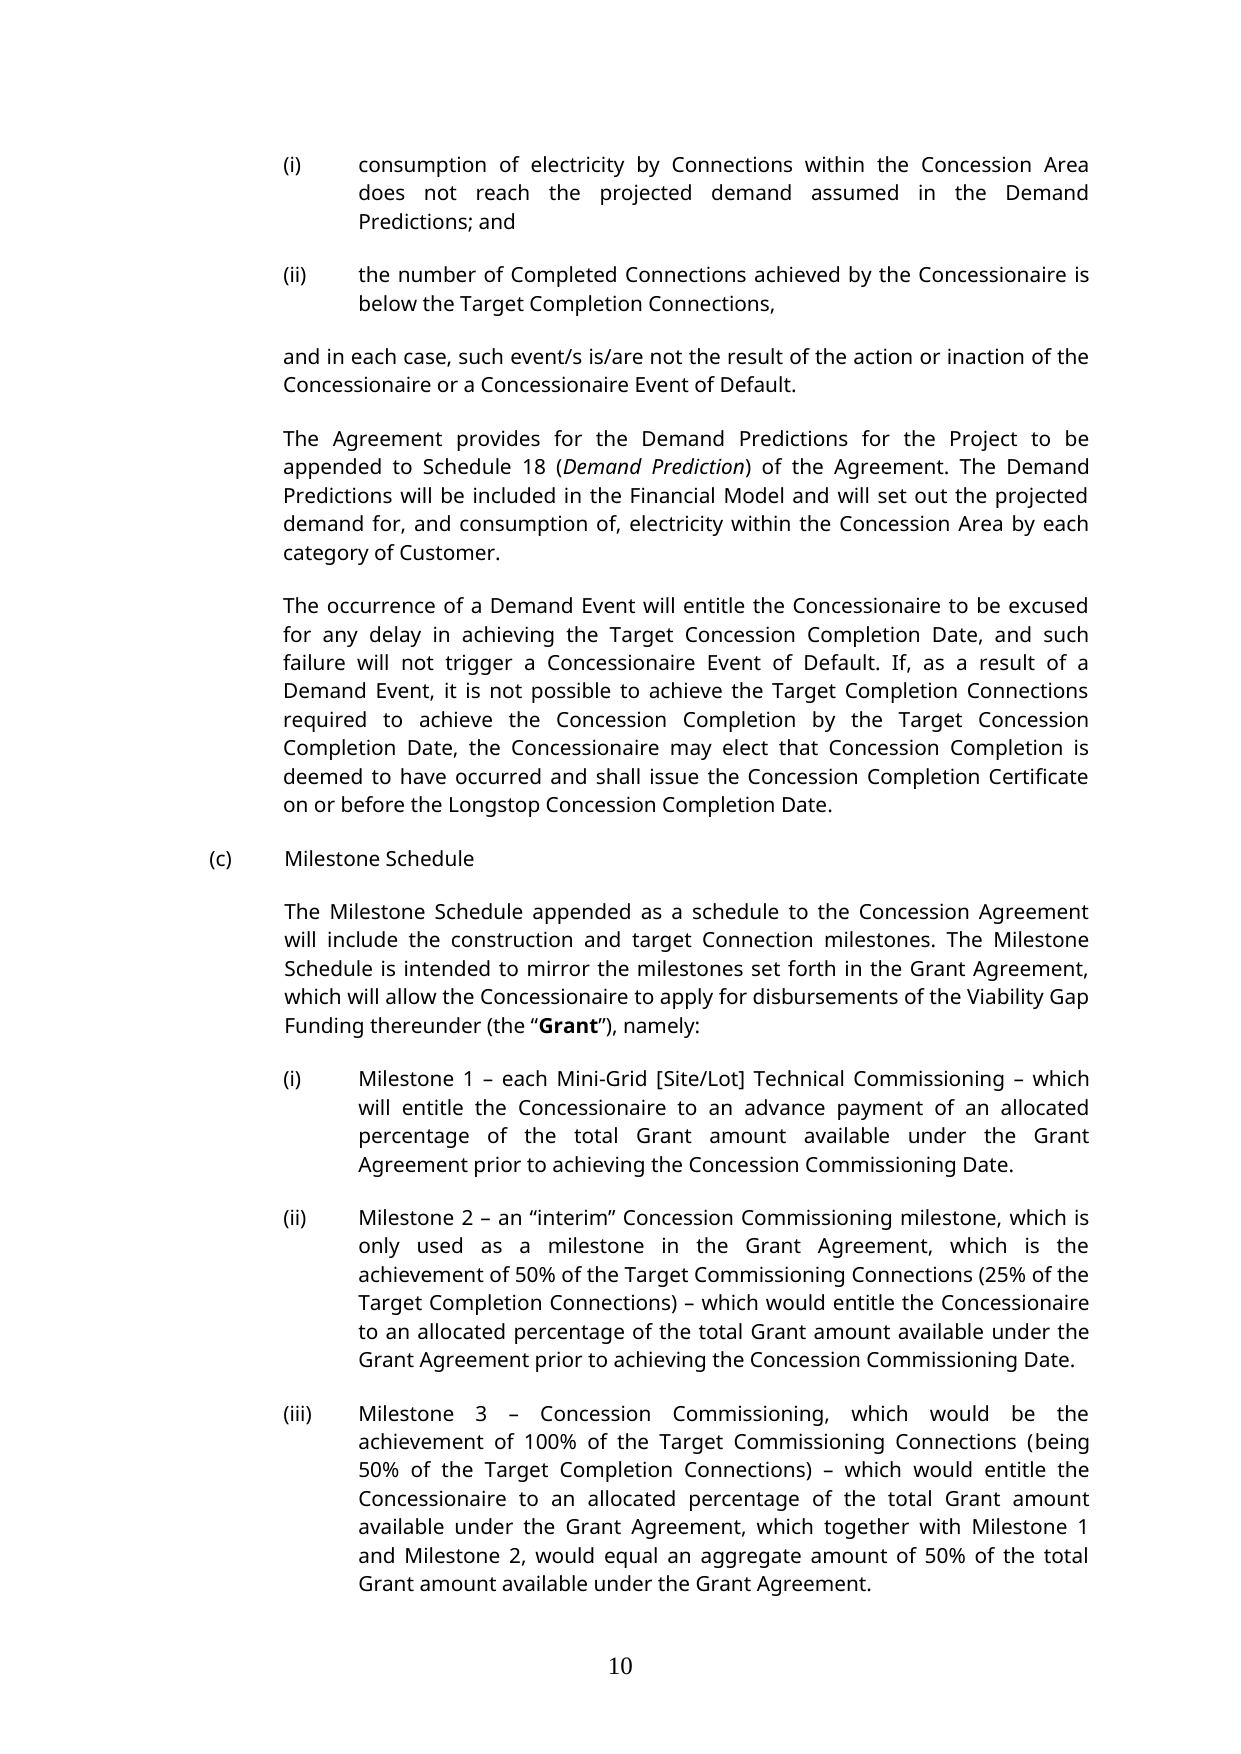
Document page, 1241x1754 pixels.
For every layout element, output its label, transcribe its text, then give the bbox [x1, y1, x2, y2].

subtitle consumption of electricity by Connections within the Concession Area does not reach the projected demand assumed in the Demand Predictions; and [283, 150, 1090, 235]
subtitle Milestone 1 – each Mini-Grid [Site/Lot] Technical Commissioning – which will entitle the Concessionaire to an advance payment of an allocated percentage of the total Grant amount available under the Grant Agreement prior to achieving the Concession Commissioning Date. [283, 1064, 1090, 1178]
list The occurrence of a Demand Event will entitle the Concessionaire to be excused for any delay in achieving the Target Concession Completion Date, and such failure will not trigger a Concessionaire Event of Default. If, as a result of a Demand Event, it is not possible to achieve the Target Completion Connections required to achieve the Concession Completion by the Target Concession Completion Date, the Concessionaire may elect that Concession Completion is deemed to have occurred and shall issue the Concession Completion Certificate on or before the Longstop Concession Completion Date. [283, 591, 1090, 819]
subtitle Milestone Schedule [209, 844, 1090, 872]
subtitle The Milestone Schedule appended as a schedule to the Concession Agreement will include the construction and target Connection milestones. The Milestone Schedule is intended to mirror the milestones set forth in the Grant Agreement, which will allow the Concessionaire to apply for disbursements of the Viability Gap Funding thereunder (the “Grant”), namely: [284, 897, 1090, 1039]
subtitle and in each case, such event/s is/are not the result of the action or inaction of the Concessionaire or a Concessionaire Event of Default. [283, 342, 1090, 399]
subtitle Milestone 3 – Concession Commissioning, which would be the achievement of 100% of the Target Commissioning Connections (being 50% of the Target Completion Connections) – which would entitle the Concessionaire to an allocated percentage of the total Grant amount available under the Grant Agreement, which together with Milestone 1 and Milestone 2, would equal an aggregate amount of 50% of the total Grant amount available under the Grant Agreement. [283, 1399, 1090, 1598]
subtitle the number of Completed Connections achieved by the Concessionaire is below the Target Completion Connections, [283, 260, 1090, 317]
list The Agreement provides for the Demand Predictions for the Project to be appended to Schedule 18 (Demand Prediction) of the Agreement. The Demand Predictions will be included in the Financial Model and will set out the projected demand for, and consumption of, electricity within the Concession Area by each category of Customer. [283, 424, 1090, 566]
subtitle Milestone 2 – an “interim” Concession Commissioning milestone, which is only used as a milestone in the Grant Agreement, which is the achievement of 50% of the Target Commissioning Connections (25% of the Target Completion Connections) – which would entitle the Concessionaire to an allocated percentage of the total Grant amount available under the Grant Agreement prior to achieving the Concession Commissioning Date. [283, 1203, 1090, 1374]
